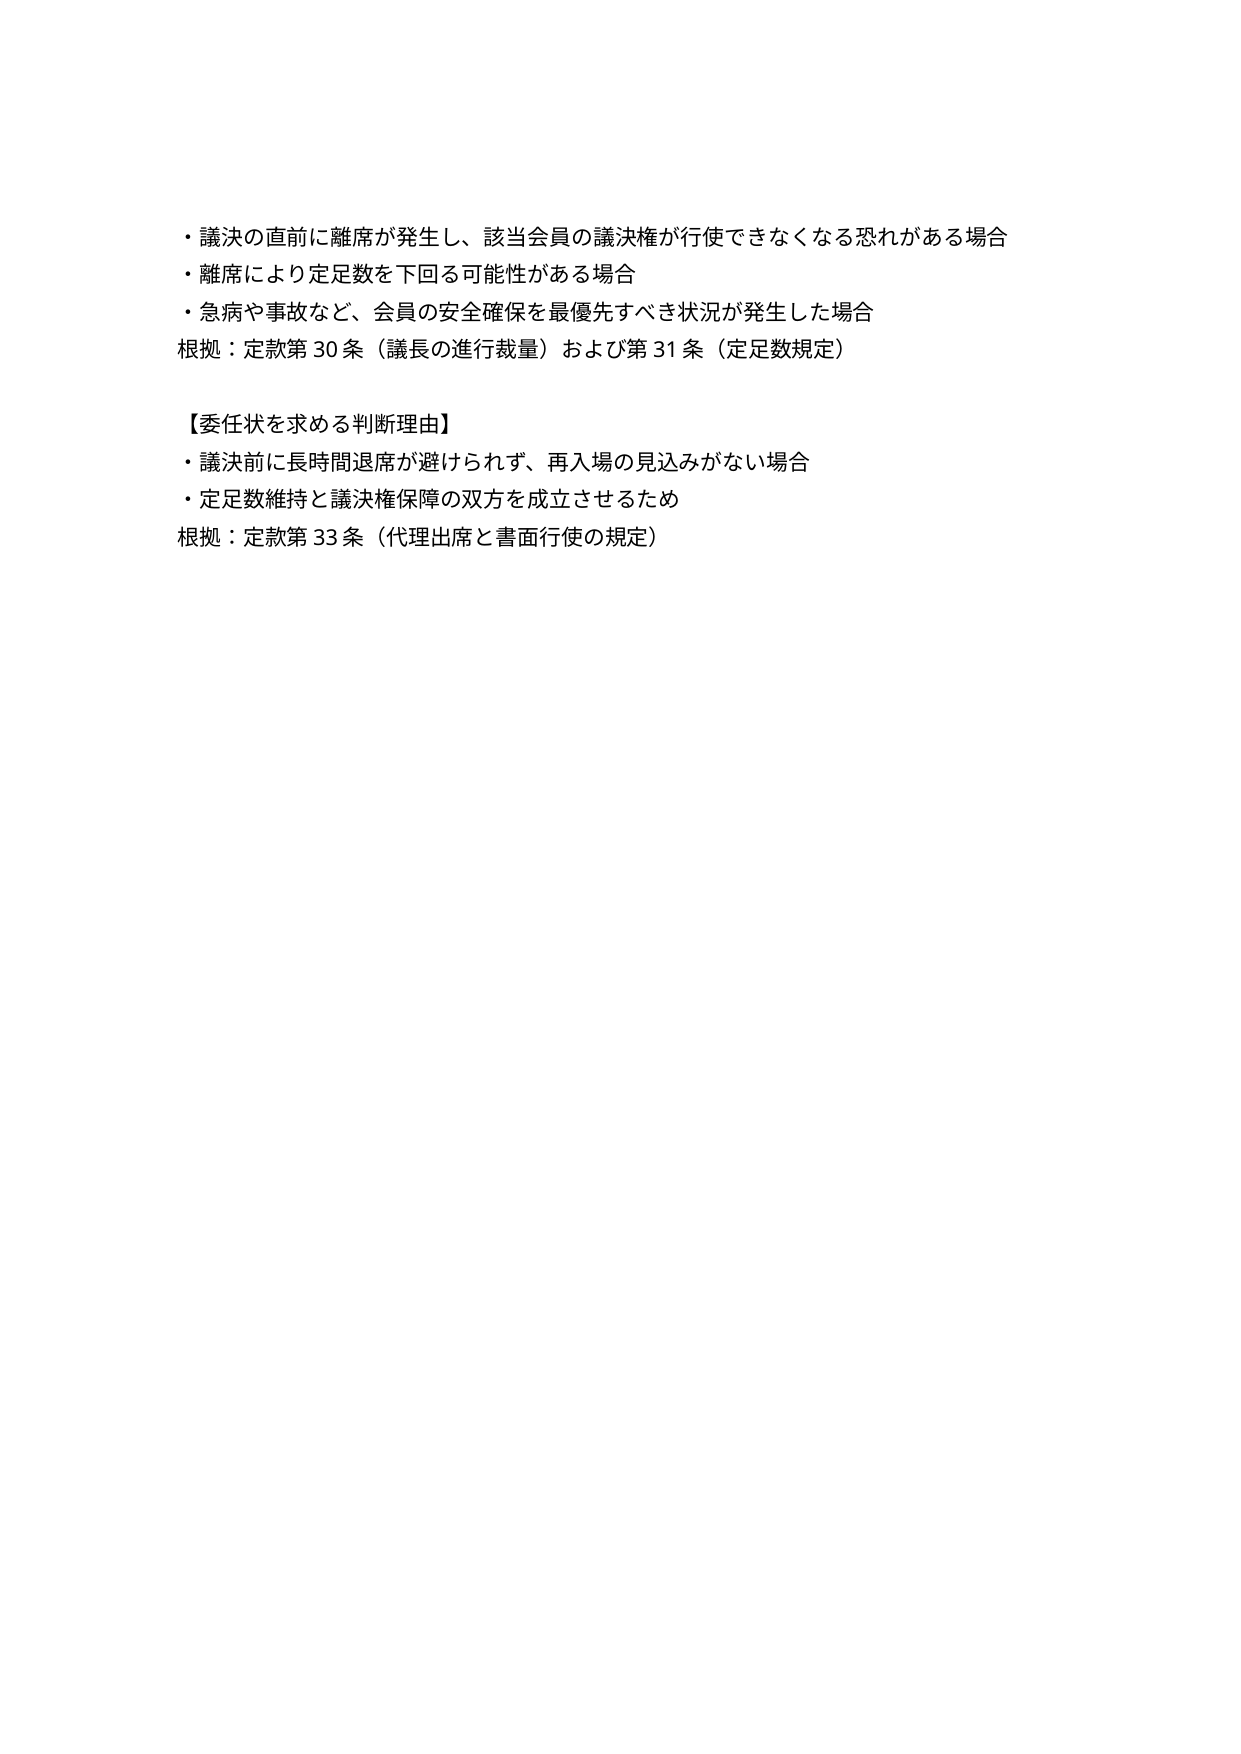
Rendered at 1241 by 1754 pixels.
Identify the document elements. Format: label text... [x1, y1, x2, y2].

text ・急病や事故など、会員の安全確保を最優先すべき状況が発生した場合 [177, 292, 1063, 329]
text 根拠：定款第33条（代理出席と書面行使の規定） [177, 517, 1063, 554]
text ・議決前に長時間退席が避けられず、再入場の見込みがない場合 [177, 442, 1063, 479]
text ・議決の直前に離席が発生し、該当会員の議決権が行使できなくなる恐れがある場合 [177, 217, 1063, 254]
text ・離席により定足数を下回る可能性がある場合 [177, 254, 1063, 292]
text 根拠：定款第30条（議長の進行裁量）および第31条（定足数規定） [177, 329, 1063, 367]
text ・定足数維持と議決権保障の双方を成立させるため [177, 479, 1063, 517]
text 【委任状を求める判断理由】 [177, 404, 1063, 442]
